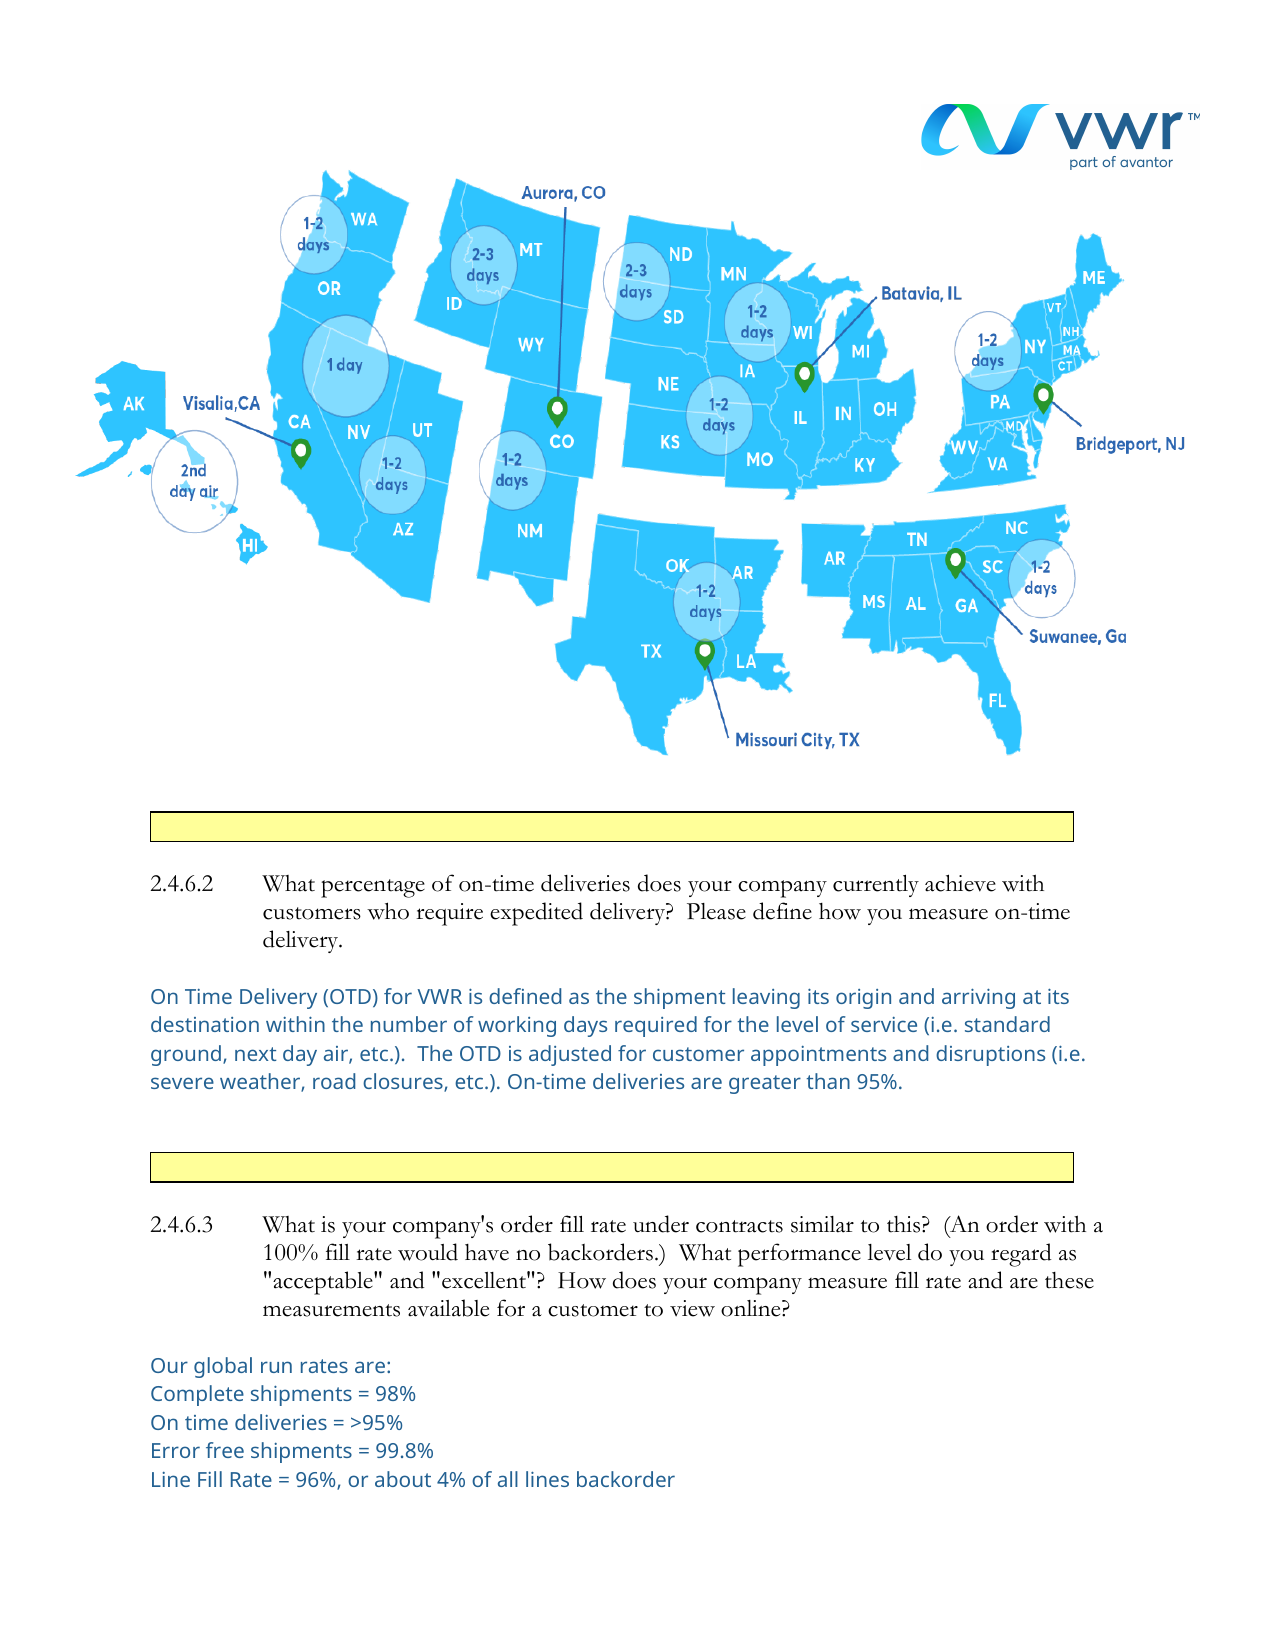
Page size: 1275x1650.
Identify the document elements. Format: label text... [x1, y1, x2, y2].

text On Time Delivery (OTD) for VWR is defined as the shipment leaving its origin and arriving at its destination within the number of working days required for the level of service (i.e. standard ground, next day air, etc.). The OTD is adjusted for customer appointments and disruptions (i.e. severe weather, road closures, etc.). On-time deliveries are greater than 95%. [150, 982, 1125, 1096]
text Our global run rates are: [150, 1351, 1125, 1379]
list What is your company's order fill rate under contracts similar to this? (An order with a 100% fill rate would have no backorders.) What performance level do you regard as "acceptable" and "excellent"? How does your company measure fill rate and are these measurements available for a customer to view online? [150, 1211, 1125, 1323]
picture [75, 104, 1200, 756]
table_header [151, 813, 1073, 841]
text Line Fill Rate = 96%, or about 4% of all lines backorder [150, 1465, 1125, 1493]
list What percentage of on-time deliveries does your company currently achieve with customers who require expedited delivery? Please define how you measure on-time delivery. [150, 870, 1125, 954]
text Error free shipments = 99.8% [150, 1436, 1125, 1465]
text On time deliveries = >95% [150, 1408, 1125, 1436]
text Complete shipments = 98% [150, 1379, 1125, 1408]
table_header [151, 1153, 1073, 1181]
